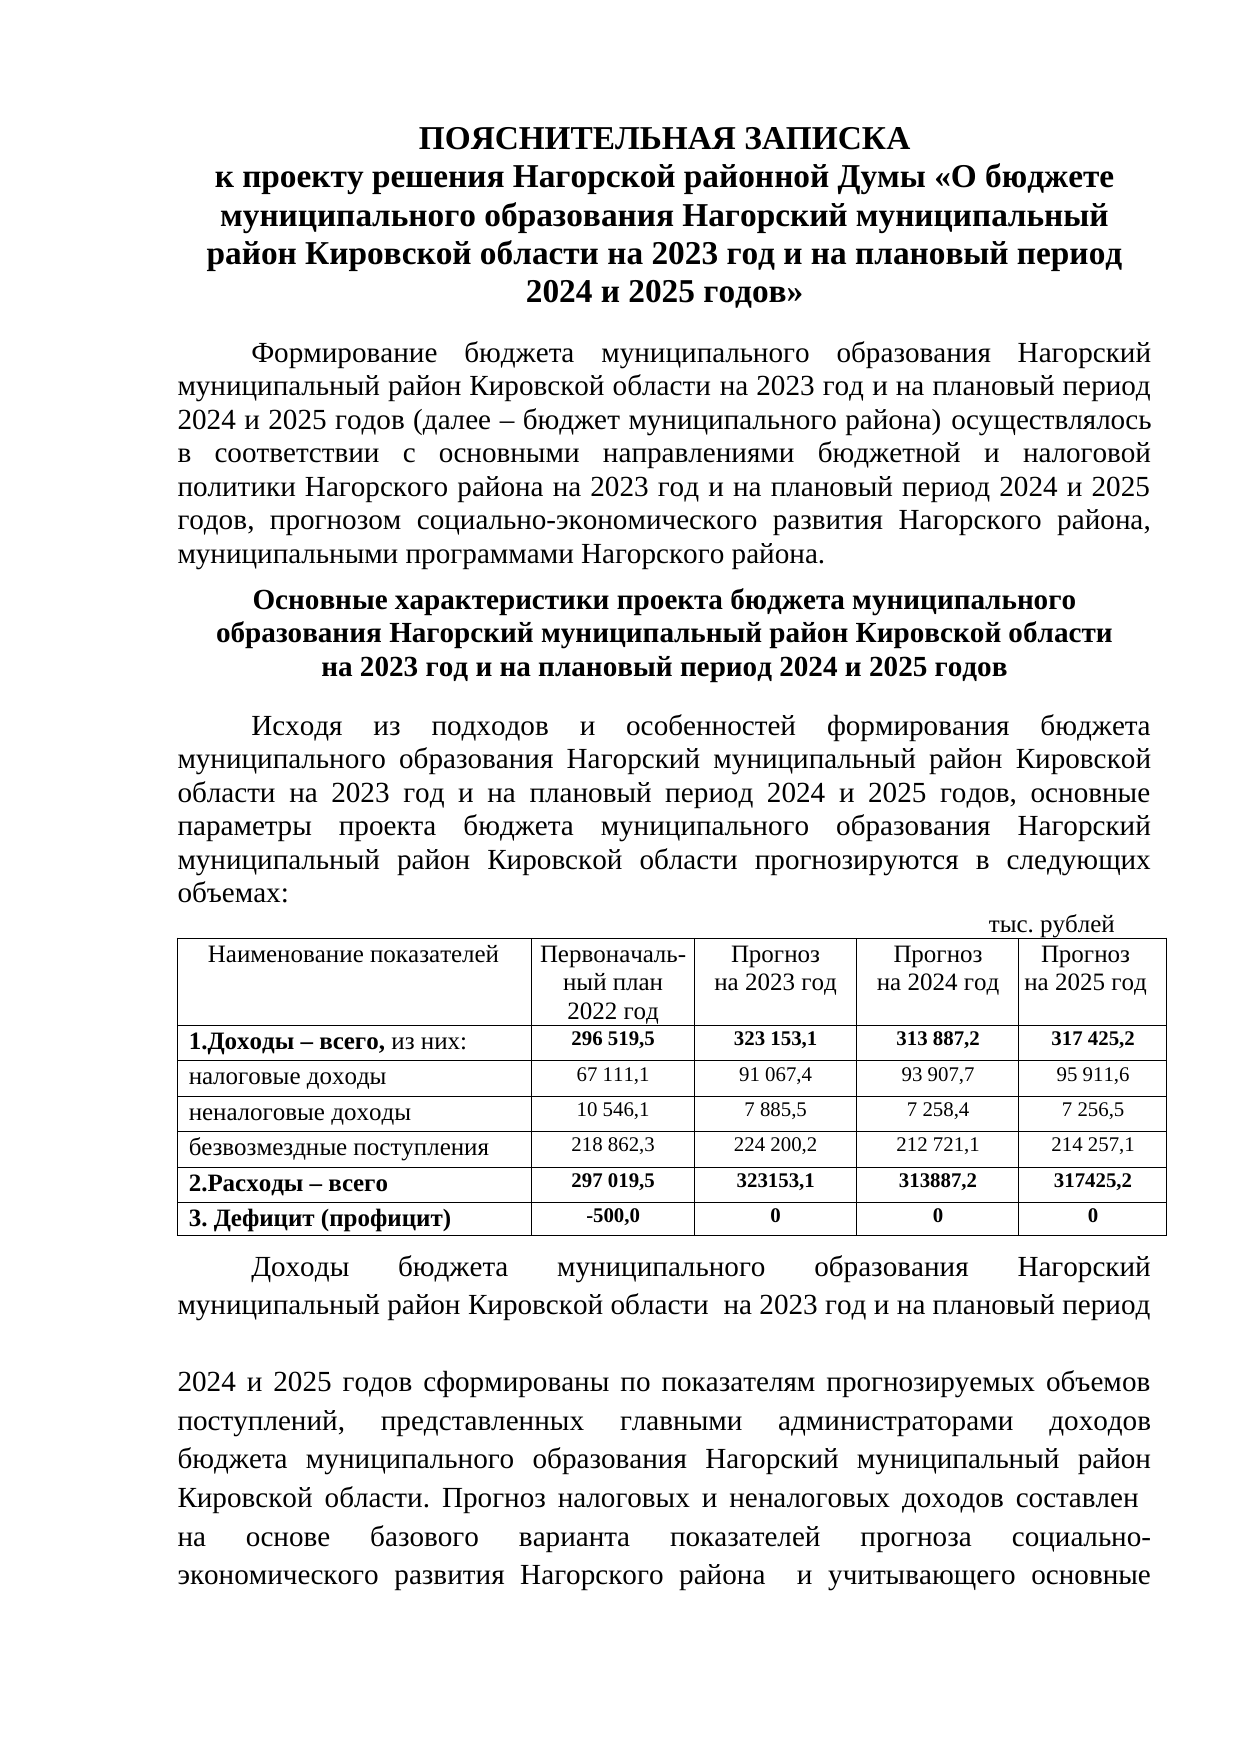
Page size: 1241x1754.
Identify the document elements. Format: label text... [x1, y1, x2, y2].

table_cell -500,0 [532, 1203, 694, 1235]
table_cell налоговые доходы [178, 1061, 531, 1096]
table_header Первоначаль-ный план 2022 год [532, 939, 694, 1025]
subtitle Формирование бюджета муниципального образования Нагорский муниципальный район Кировской области на 2023 год и на плановый период 2024 и 2025 годов (далее – бюджет муниципального района) осуществлялось в соответствии с основными направлениями бюджетной и налоговой политики Нагорского района на 2023 год и на плановый период 2024 и 2025 годов, прогнозом социально-экономического развития Нагорского района, муниципальными программами Нагорского района. [177, 335, 1152, 569]
table_cell 224 200,2 [695, 1132, 856, 1167]
table_cell 0 [695, 1203, 856, 1235]
table_cell 218 862,3 [532, 1132, 694, 1167]
text Исходя из подходов и особенностей формирования бюджета муниципального образования Нагорский муниципальный район Кировской области на 2023 год и на плановый период 2024 и 2025 годов, основные параметры проекта бюджета муниципального образования Нагорский муниципальный район Кировской области прогнозируются в следующих объемах: [177, 708, 1152, 909]
table_cell 0 [1019, 1203, 1166, 1235]
table_cell 3. Дефицит (профицит) [178, 1203, 531, 1235]
table_cell 317425,2 [1019, 1168, 1166, 1202]
table_cell 91 067,4 [695, 1061, 856, 1096]
table_cell 313 887,2 [857, 1026, 1018, 1060]
table_cell 313887,2 [857, 1168, 1018, 1202]
table_cell 0 [857, 1203, 1018, 1235]
table_header Наименование показателей [178, 939, 531, 1025]
text тыс. рублей [989, 909, 1152, 938]
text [177, 1249, 1152, 1591]
table_cell 7 885,5 [695, 1097, 856, 1131]
table_cell 296 519,5 [532, 1026, 694, 1060]
table_cell неналоговые доходы [178, 1097, 531, 1131]
text Основные характеристики проекта бюджета муниципального образования Нагорский муниципальный район Кировской области на 2023 год и на плановый период 2024 и 2025 годов [177, 582, 1152, 683]
table_cell 1.Доходы – всего, из них: [178, 1026, 531, 1060]
table_cell 2.Расходы – всего [178, 1168, 531, 1202]
table_cell 7 256,5 [1019, 1097, 1166, 1131]
table_cell безвозмездные поступления [178, 1132, 531, 1167]
table_cell 297 019,5 [532, 1168, 694, 1202]
table_header Прогноз на 2024 год [857, 939, 1018, 1025]
table_header Прогноз на 2025 год [1019, 939, 1166, 1025]
table_cell 10 546,1 [532, 1097, 694, 1131]
table_cell 323153,1 [695, 1168, 856, 1202]
table_cell 95 911,6 [1019, 1061, 1166, 1096]
title ПОЯСНИТЕЛЬНАЯ ЗАПИСКА [177, 118, 1152, 156]
table_header Прогноз на 2023 год [695, 939, 856, 1025]
table_cell 214 257,1 [1019, 1132, 1166, 1167]
table_cell 7 258,4 [857, 1097, 1018, 1131]
text к проекту решения Нагорской районной Думы «О бюджете муниципального образования Нагорский муниципальный район Кировской области на 2023 год и на плановый период 2024 и 2025 годов» [177, 156, 1152, 310]
table_cell 323 153,1 [695, 1026, 856, 1060]
table_cell 317 425,2 [1019, 1026, 1166, 1060]
table_cell 212 721,1 [857, 1132, 1018, 1167]
table_cell 93 907,7 [857, 1061, 1018, 1096]
table_cell 67 111,1 [532, 1061, 694, 1096]
